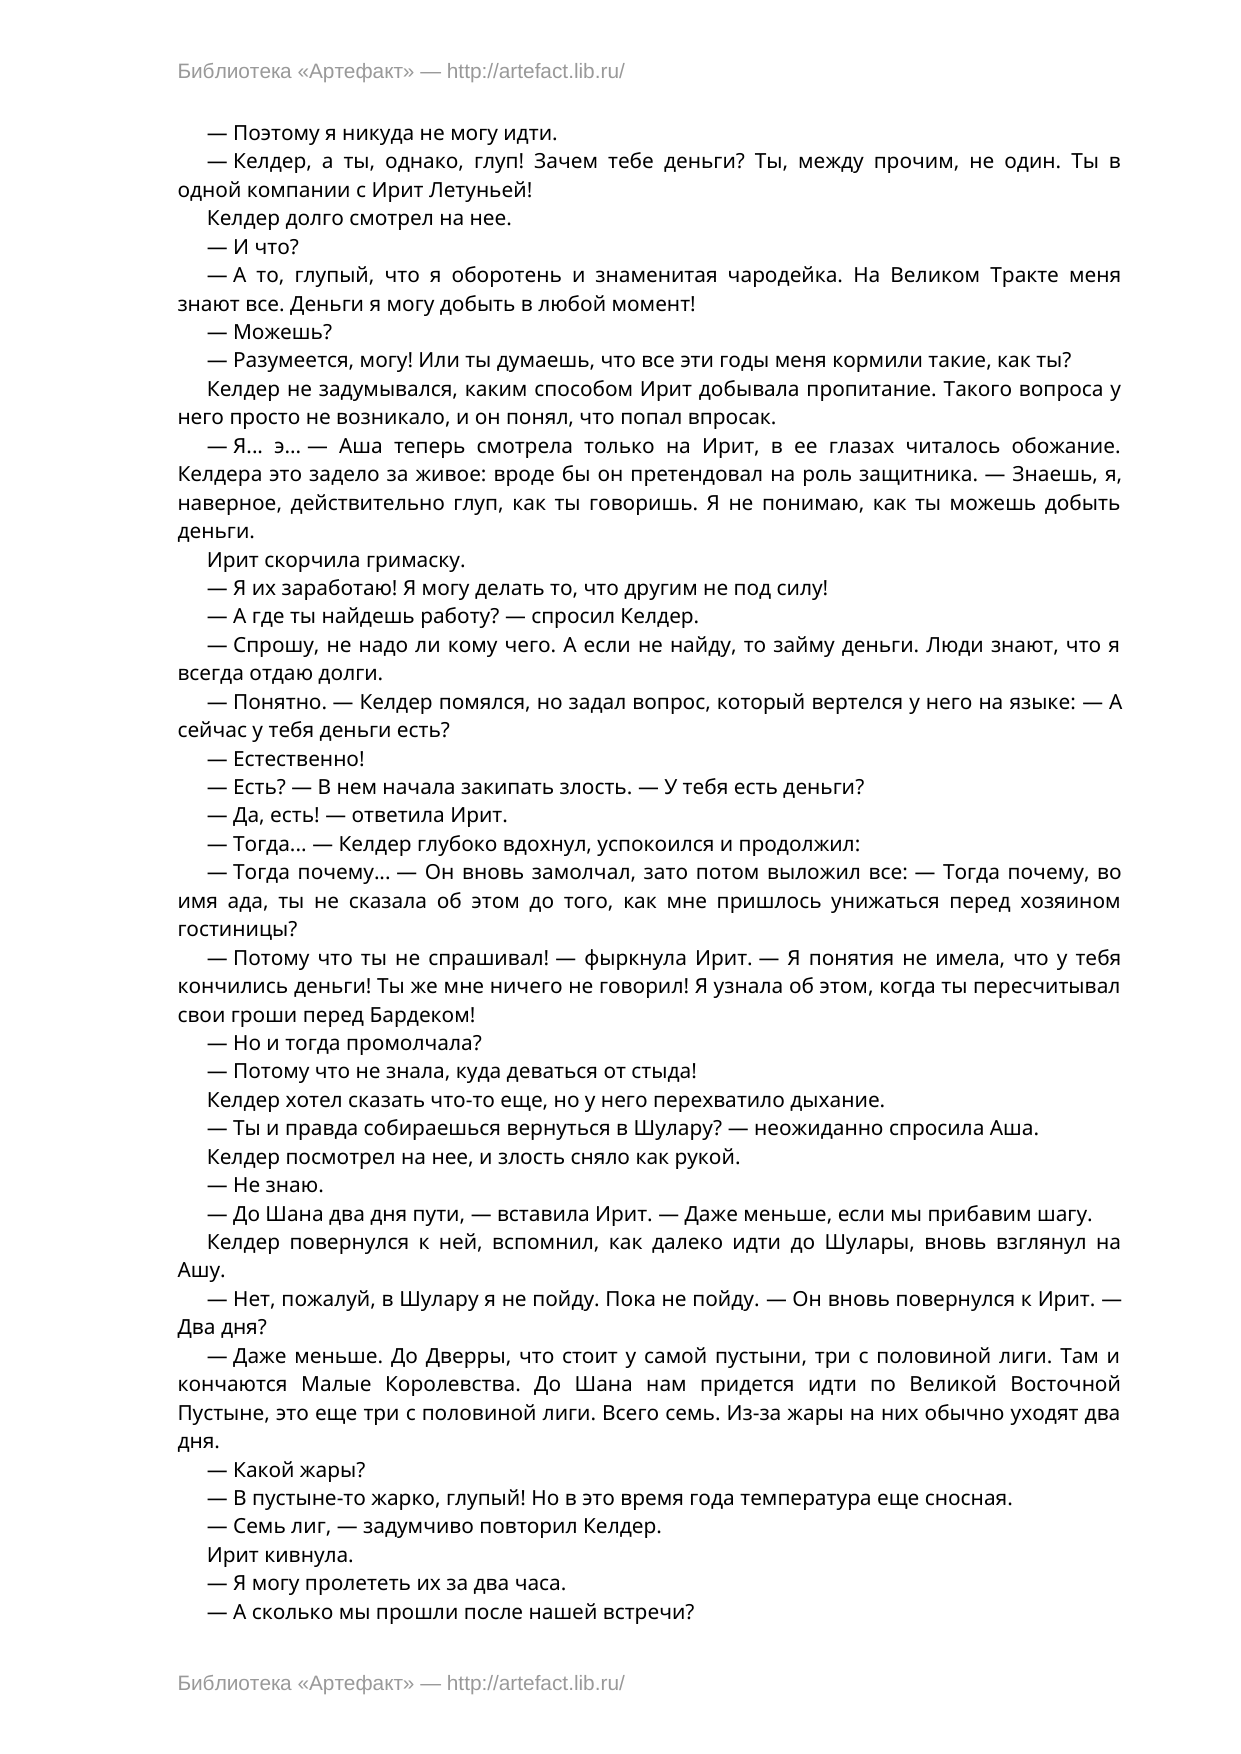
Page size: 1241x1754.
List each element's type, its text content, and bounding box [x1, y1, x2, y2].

text — Потому что не знала, куда деваться от стыда! [177, 1057, 1122, 1085]
text — Даже меньше. До Дверры, что стоит у самой пустыни, три с половиной лиги. Там и кончаются Малые Королевства. До Шана нам придется идти по Великой Восточной Пустыне, это еще три с половиной лиги. Всего семь. Из-за жары на них обычно уходят два дня. [177, 1341, 1122, 1455]
text Келдер посмотрел на нее, и злость сняло как рукой. [177, 1142, 1122, 1170]
text — Я... э... — Аша теперь смотрела только на Ирит, в ее глазах читалось обожание. Келдера это задело за живое: вроде бы он претендовал на роль защитника. — Знаешь, я, наверное, действительно глуп, как ты говоришь. Я не понимаю, как ты можешь добыть деньги. [177, 431, 1122, 545]
text Келдер хотел сказать что-то еще, но у него перехватило дыхание. [177, 1085, 1122, 1113]
text — Да, есть! — ответила Ирит. [177, 801, 1122, 829]
text — Келдер, а ты, однако, глуп! Зачем тебе деньги? Ты, между прочим, не один. Ты в одной компании с Ирит Летуньей! [177, 147, 1122, 203]
text — Но и тогда промолчала? [177, 1028, 1122, 1057]
text — Естественно! [177, 744, 1122, 772]
text Ирит кивнула. [177, 1540, 1122, 1568]
text — Есть? — В нем начала закипать злость. — У тебя есть деньги? [177, 772, 1122, 801]
text — Понятно. — Келдер помялся, но задал вопрос, который вертелся у него на языке: — А сейчас у тебя деньги есть? [177, 687, 1122, 744]
text — Нет, пожалуй, в Шулару я не пойду. Пока не пойду. — Он вновь повернулся к Ирит. — Два дня? [177, 1284, 1122, 1341]
text — Разумеется, могу! Или ты думаешь, что все эти годы меня кормили такие, как ты? [177, 346, 1122, 374]
text Келдер не задумывался, каким способом Ирит добывала пропитание. Такого вопроса у него просто не возникало, и он понял, что попал впросак. [177, 374, 1122, 431]
text — Не знаю. [177, 1170, 1122, 1199]
text Келдер долго смотрел на нее. [177, 203, 1122, 232]
text Келдер повернулся к ней, вспомнил, как далеко идти до Шулары, вновь взглянул на Ашу. [177, 1227, 1122, 1284]
text — Спрошу, не надо ли кому чего. А если не найду, то займу деньги. Люди знают, что я всегда отдаю долги. [177, 630, 1122, 687]
text — Я их заработаю! Я могу делать то, что другим не под силу! [177, 573, 1122, 602]
text — Поэтому я никуда не могу идти. [177, 118, 1122, 147]
text — А то, глупый, что я оборотень и знаменитая чародейка. На Великом Тракте меня знают все. Деньги я могу добыть в любой момент! [177, 260, 1122, 317]
text — Ты и правда собираешься вернуться в Шулару? — неожиданно спросила Аша. [177, 1113, 1122, 1142]
text — Я могу пролететь их за два часа. [177, 1568, 1122, 1597]
text — Можешь? [177, 317, 1122, 346]
text — До Шана два дня пути, — вставила Ирит. — Даже меньше, если мы прибавим шагу. [177, 1199, 1122, 1227]
text — А сколько мы прошли после нашей встречи? [177, 1597, 1122, 1625]
text — В пустыне-то жарко, глупый! Но в это время года температура еще сносная. [177, 1483, 1122, 1512]
text — Тогда почему... — Он вновь замолчал, зато потом выложил все: — Тогда почему, во имя ада, ты не сказала об этом до того, как мне пришлось унижаться перед хозяином гостиницы? [177, 857, 1122, 943]
text — Семь лиг, — задумчиво повторил Келдер. [177, 1512, 1122, 1540]
text — И что? [177, 232, 1122, 260]
text — Какой жары? [177, 1455, 1122, 1483]
text — Тогда... — Келдер глубоко вдохнул, успокоился и продолжил: [177, 829, 1122, 857]
text — А где ты найдешь работу? — спросил Келдер. [177, 602, 1122, 630]
text Ирит скорчила гримаску. [177, 545, 1122, 573]
text — Потому что ты не спрашивал! — фыркнула Ирит. — Я понятия не имела, что у тебя кончились деньги! Ты же мне ничего не говорил! Я узнала об этом, когда ты пересчитывал свои гроши перед Бардеком! [177, 943, 1122, 1028]
